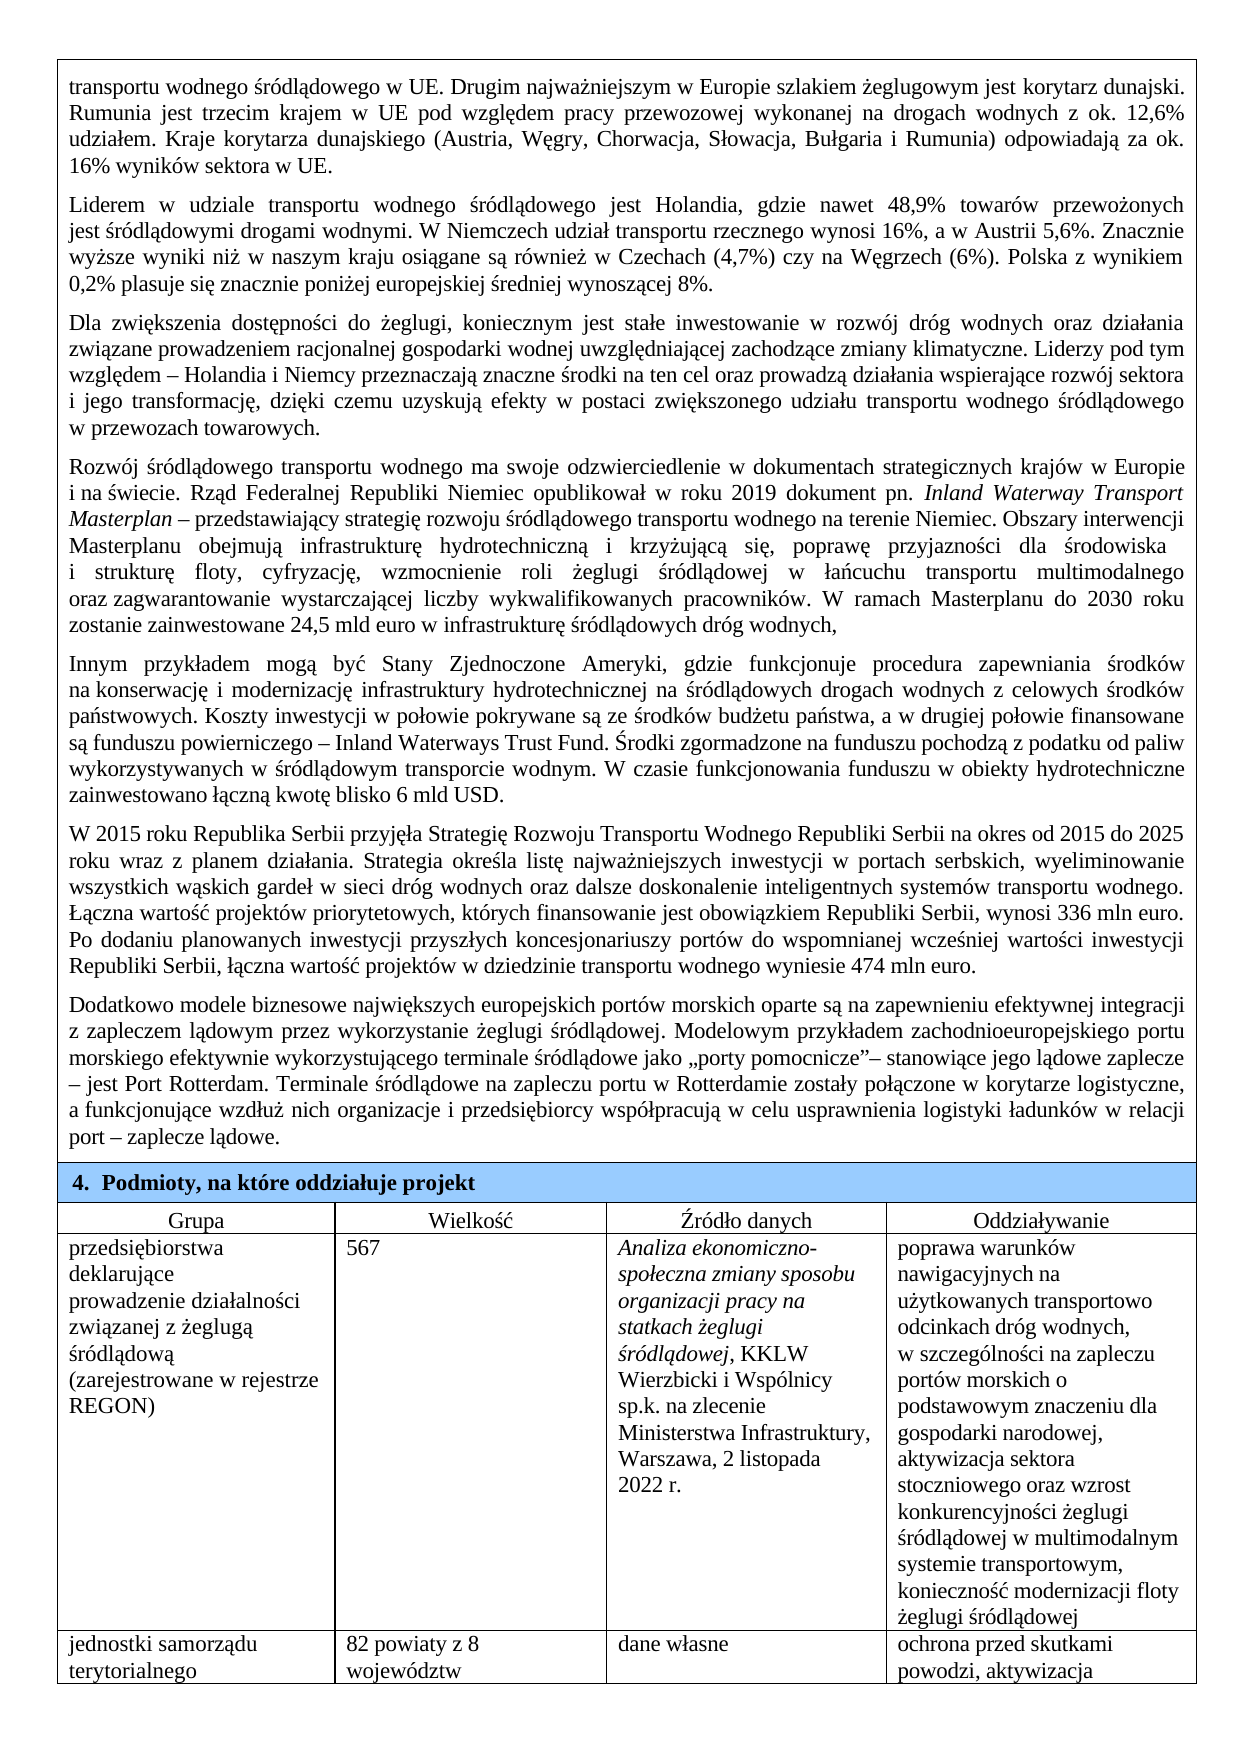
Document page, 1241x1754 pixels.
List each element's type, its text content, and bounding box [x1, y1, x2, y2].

table_cell Wielkość [336, 1203, 606, 1233]
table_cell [887, 1631, 1196, 1683]
table_cell Analiza ekonomiczno-społeczna zmiany sposobu organizacji pracy na statkach żeglugi śródlądowej, KKLW Wierzbicki i Wspólnicy sp.k. na zlecenie Ministerstwa Infrastruktury, Warszawa, 2 listopada 2022 r. [607, 1234, 886, 1629]
table_cell dane własne [607, 1631, 886, 1683]
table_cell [58, 1631, 334, 1683]
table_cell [336, 1631, 606, 1683]
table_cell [58, 60, 1196, 1162]
table_cell Oddziaływanie [887, 1203, 1196, 1233]
table_cell Źródło danych [607, 1203, 886, 1233]
table_cell Grupa [58, 1203, 334, 1233]
table_cell 567 [336, 1234, 606, 1629]
table_cell Podmioty, na które oddziałuje projekt [58, 1163, 1196, 1202]
table_cell przedsiębiorstwa deklarujące prowadzenie działalności związanej z żeglugą śródlądową (zarejestrowane w rejestrze REGON) [58, 1234, 334, 1629]
table_cell poprawa warunków nawigacyjnych na użytkowanych transportowo odcinkach dróg wodnych, w szczególności na zapleczu portów morskich o podstawowym znaczeniu dla gospodarki narodowej, aktywizacja sektora stoczniowego oraz wzrost konkurencyjności żeglugi śródlądowej w multimodalnym systemie transportowym, konieczność modernizacji floty żeglugi śródlądowej [887, 1234, 1196, 1629]
